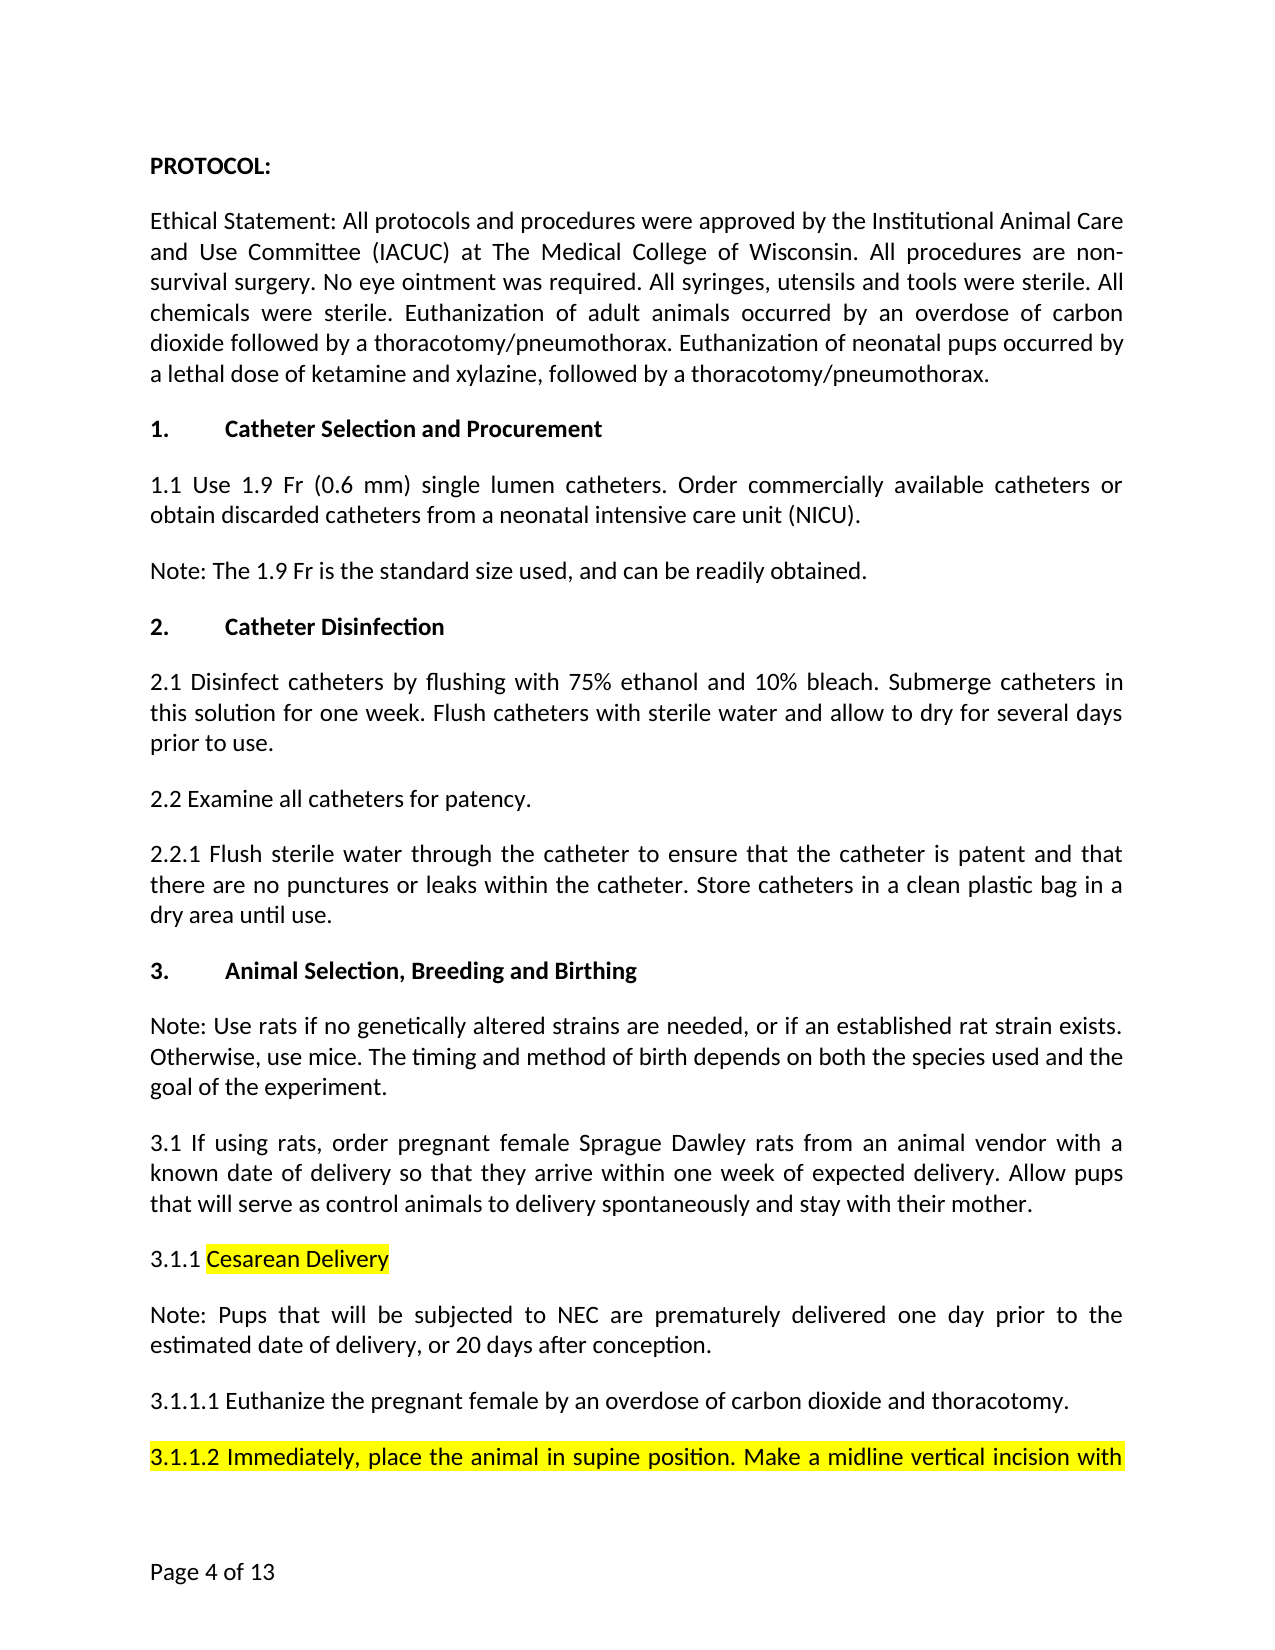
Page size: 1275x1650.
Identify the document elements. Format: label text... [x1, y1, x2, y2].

text 2.2 Examine all catheters for patency. [150, 783, 1125, 813]
list Animal Selection, Breeding and Birthing [150, 955, 1125, 985]
text 3.1 If using rats, order pregnant female Sprague Dawley rats from an animal vendor with a known date of delivery so that they arrive within one week of expected delivery. Allow pups that will serve as control animals to delivery spontaneously and stay with their mother. [150, 1127, 1125, 1218]
list Note: The 1.9 Fr is the standard size used, and can be readily obtained. [150, 555, 1125, 586]
text 2.2.1 Flush sterile water through the catheter to ensure that the catheter is patent and that there are no punctures or leaks within the catheter. Store catheters in a clean plastic bag in a dry area until use. [150, 838, 1125, 930]
list Catheter Disinfection [150, 611, 1125, 641]
text 3.1.1.1 Euthanize the pregnant female by an overdose of carbon dioxide and thoracotomy. [150, 1385, 1125, 1416]
text 3.1.1 Cesarean Delivery [150, 1243, 1125, 1274]
text Note: Pups that will be subjected to NEC are prematurely delivered one day prior to the estimated date of delivery, or 20 days after conception. [150, 1299, 1125, 1360]
text 2.1 Disinfect catheters by flushing with 75% ethanol and 10% bleach. Submerge catheters in this solution for one week. Flush catheters with sterile water and allow to dry for several days prior to use. [150, 666, 1125, 758]
text PROTOCOL: [150, 150, 1125, 181]
text Note: Use rats if no genetically altered strains are needed, or if an established rat strain exists. Otherwise, use mice. The timing and method of birth depends on both the species used and the goal of the experiment. [150, 1010, 1125, 1102]
list 1.1 Use 1.9 Fr (0.6 mm) single lumen catheters. Order commercially available catheters or obtain discarded catheters from a neonatal intensive care unit (NICU). [150, 469, 1125, 530]
text Ethical Statement: All protocols and procedures were approved by the Institutional Animal Care and Use Committee (IACUC) at The Medical College of Wisconsin. All procedures are non-survival surgery. No eye ointment was required. All syringes, utensils and tools were sterile. All chemicals were sterile. Euthanization of adult animals occurred by an overdose of carbon dioxide followed by a thoracotomy/pneumothorax. Euthanization of neonatal pups occurred by a lethal dose of ketamine and xylazine, followed by a thoracotomy/pneumothorax. [150, 206, 1125, 389]
list Catheter Selection and Procurement [150, 414, 1125, 444]
